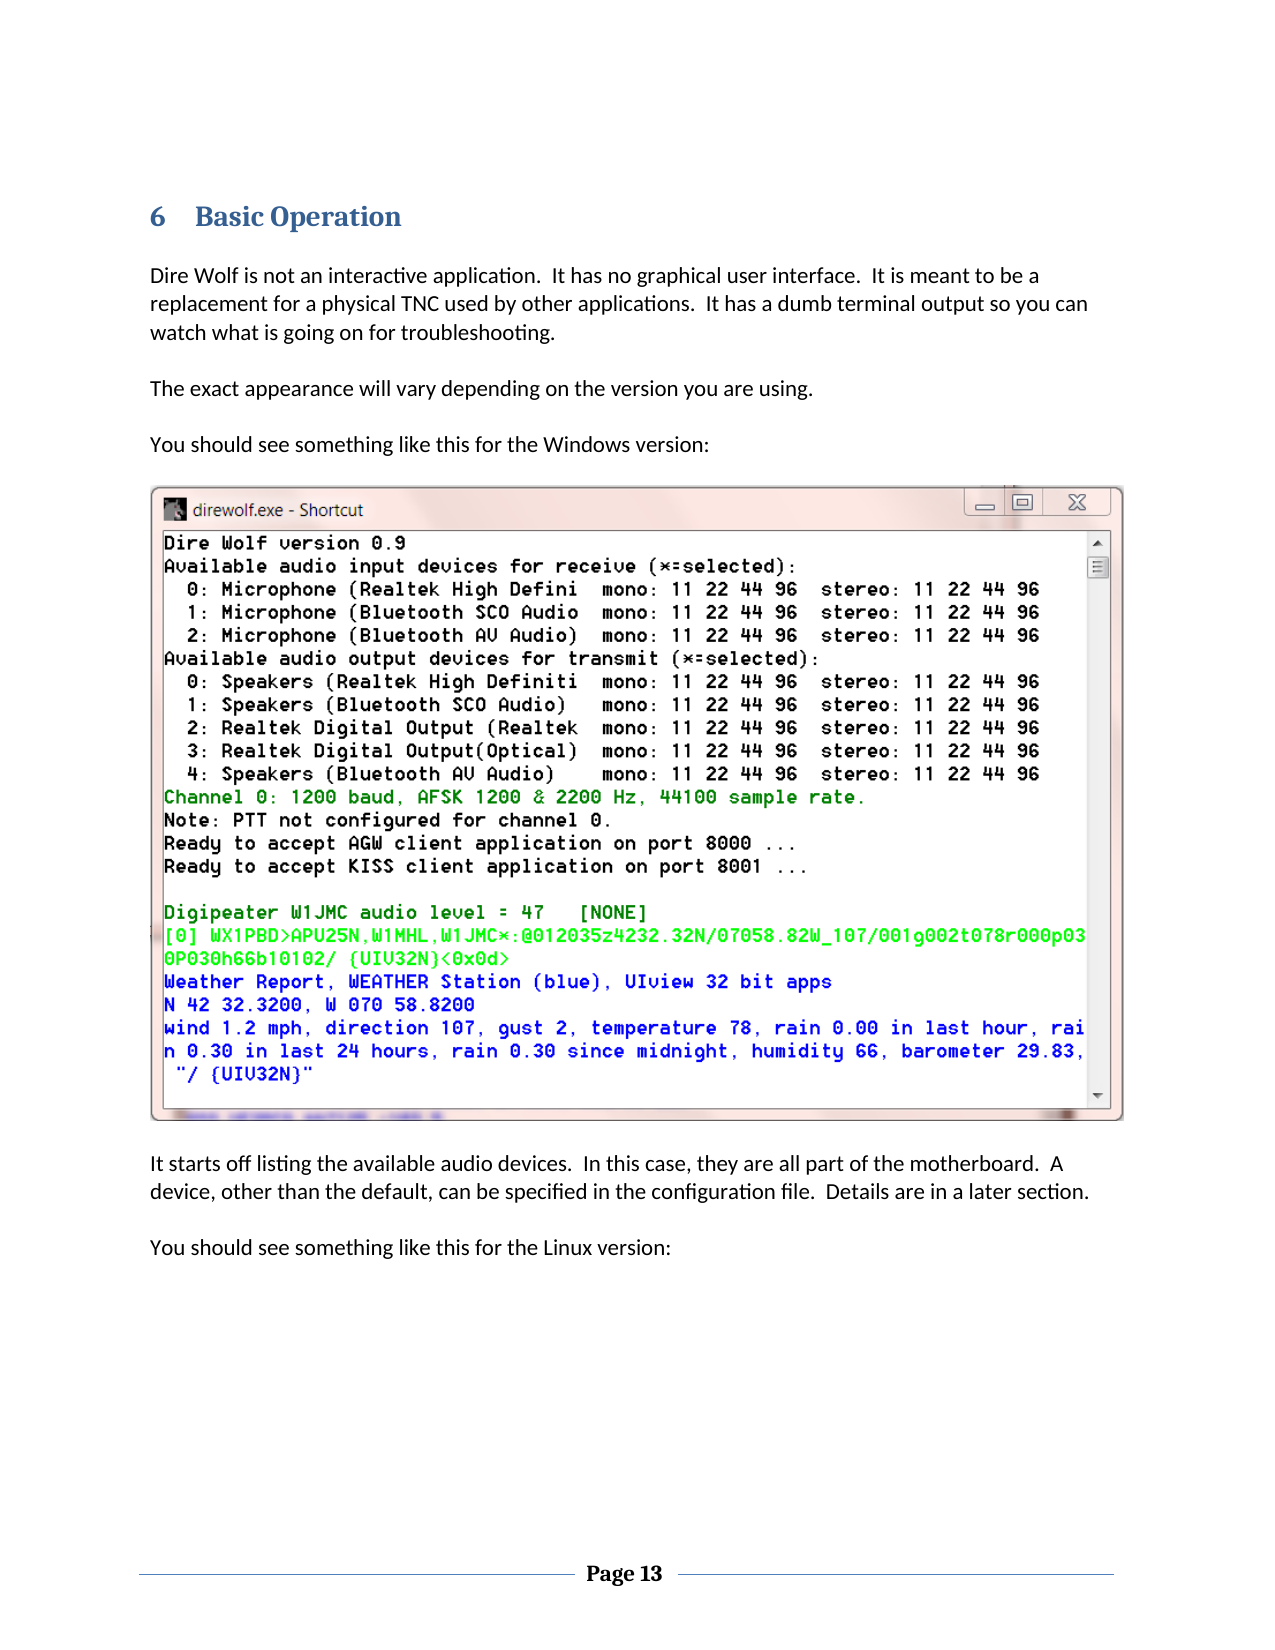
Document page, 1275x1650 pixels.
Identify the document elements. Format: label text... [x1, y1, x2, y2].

text Dire Wolf is not an interactive application. It has no graphical user interface. It is meant to be a replacement for a physical TNC used by other applications. It has a dumb terminal output so you can watch what is going on for troubleshooting. [150, 262, 1125, 346]
text You should see something like this for the Windows version: [150, 430, 1125, 458]
picture [150, 485, 1124, 1121]
text It starts off listing the available audio devices. In this case, they are all part of the motherboard. A device, other than the default, can be specified in the configuration file. Details are in a later section. [150, 1149, 1125, 1205]
text The exact appearance will vary depending on the version you are using. [150, 374, 1125, 402]
text You should see something like this for the Linux version: [150, 1233, 1125, 1261]
subtitle Basic Operation [150, 200, 1125, 233]
